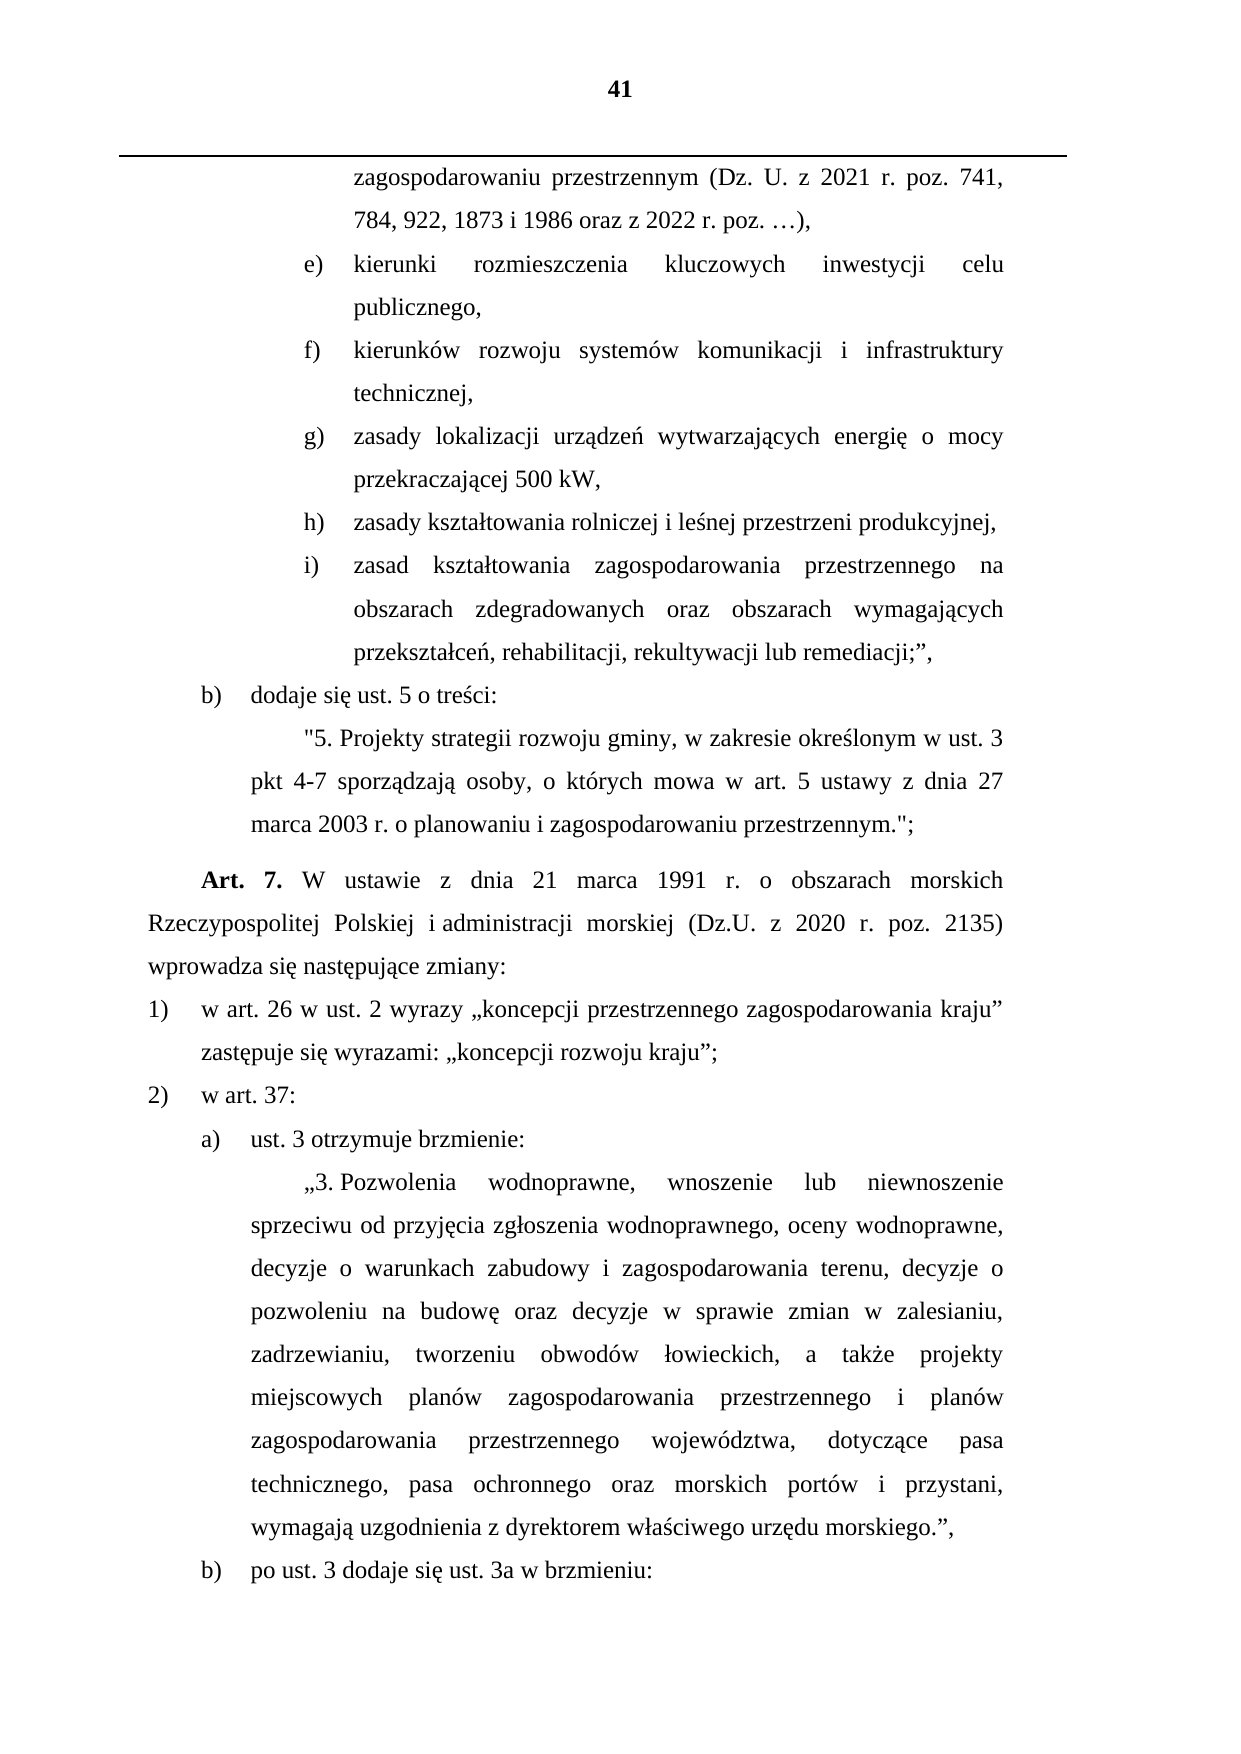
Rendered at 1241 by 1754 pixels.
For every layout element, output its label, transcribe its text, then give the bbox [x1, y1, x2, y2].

text e) kierunki rozmieszczenia kluczowych inwestycji celu publicznego, [304, 249, 1004, 321]
text 1) w art. 26 w ust. 2 wyrazy „koncepcji przestrzennego zagospodarowania kraju” zastępuje się wyrazami: „koncepcji rozwoju kraju”; [148, 994, 1004, 1066]
text 2) w art. 37: [148, 1081, 1004, 1109]
text i) zasad kształtowania zagospodarowania przestrzennego na obszarach zdegradowanych oraz obszarach wymagających przekształceń, rehabilitacji, rekultywacji lub remediacji;”, [304, 551, 1004, 666]
text Art. 7. W ustawie z dnia 21 marca 1991 r. o obszarach morskich Rzeczypospolitej Polskiej i administracji morskiej (Dz.U. z 2020 r. poz. 2135) wprowadza się następujące zmiany: [148, 865, 1004, 980]
text "5. Projekty strategii rozwoju gminy, w zakresie określonym w ust. 3 pkt 4-7 sporządzają osoby, o których mowa w art. 5 ustawy z dnia 27 marca 2003 r. o planowaniu i zagospodarowaniu przestrzennym."; [251, 723, 1004, 838]
text h) zasady kształtowania rolniczej i leśnej przestrzeni produkcyjnej, [304, 507, 1004, 536]
text a) ust. 3 otrzymuje brzmienie: [201, 1124, 1004, 1152]
text „3. Pozwolenia wodnoprawne, wnoszenie lub niewnoszenie sprzeciwu od przyjęcia zgłoszenia wodnoprawnego, oceny wodnoprawne, decyzje o warunkach zabudowy i zagospodarowania terenu, decyzje o pozwoleniu na budowę oraz decyzje w sprawie zmian w zalesianiu, zadrzewianiu, tworzeniu obwodów łowieckich, a także projekty miejscowych planów zagospodarowania przestrzennego i planów zagospodarowania przestrzennego województwa, dotyczące pasa technicznego, pasa ochronnego oraz morskich portów i przystani, wymagają uzgodnienia z dyrektorem właściwego urzędu morskiego.”, [251, 1167, 1004, 1541]
text b) dodaje się ust. 5 o treści: [201, 680, 1004, 709]
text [304, 162, 1004, 234]
text b) po ust. 3 dodaje się ust. 3a w brzmieniu: [201, 1555, 1004, 1584]
text f) kierunków rozwoju systemów komunikacji i infrastruktury technicznej, [304, 335, 1004, 407]
text g) zasady lokalizacji urządzeń wytwarzających energię o mocy przekraczającej 500 kW, [304, 421, 1004, 493]
